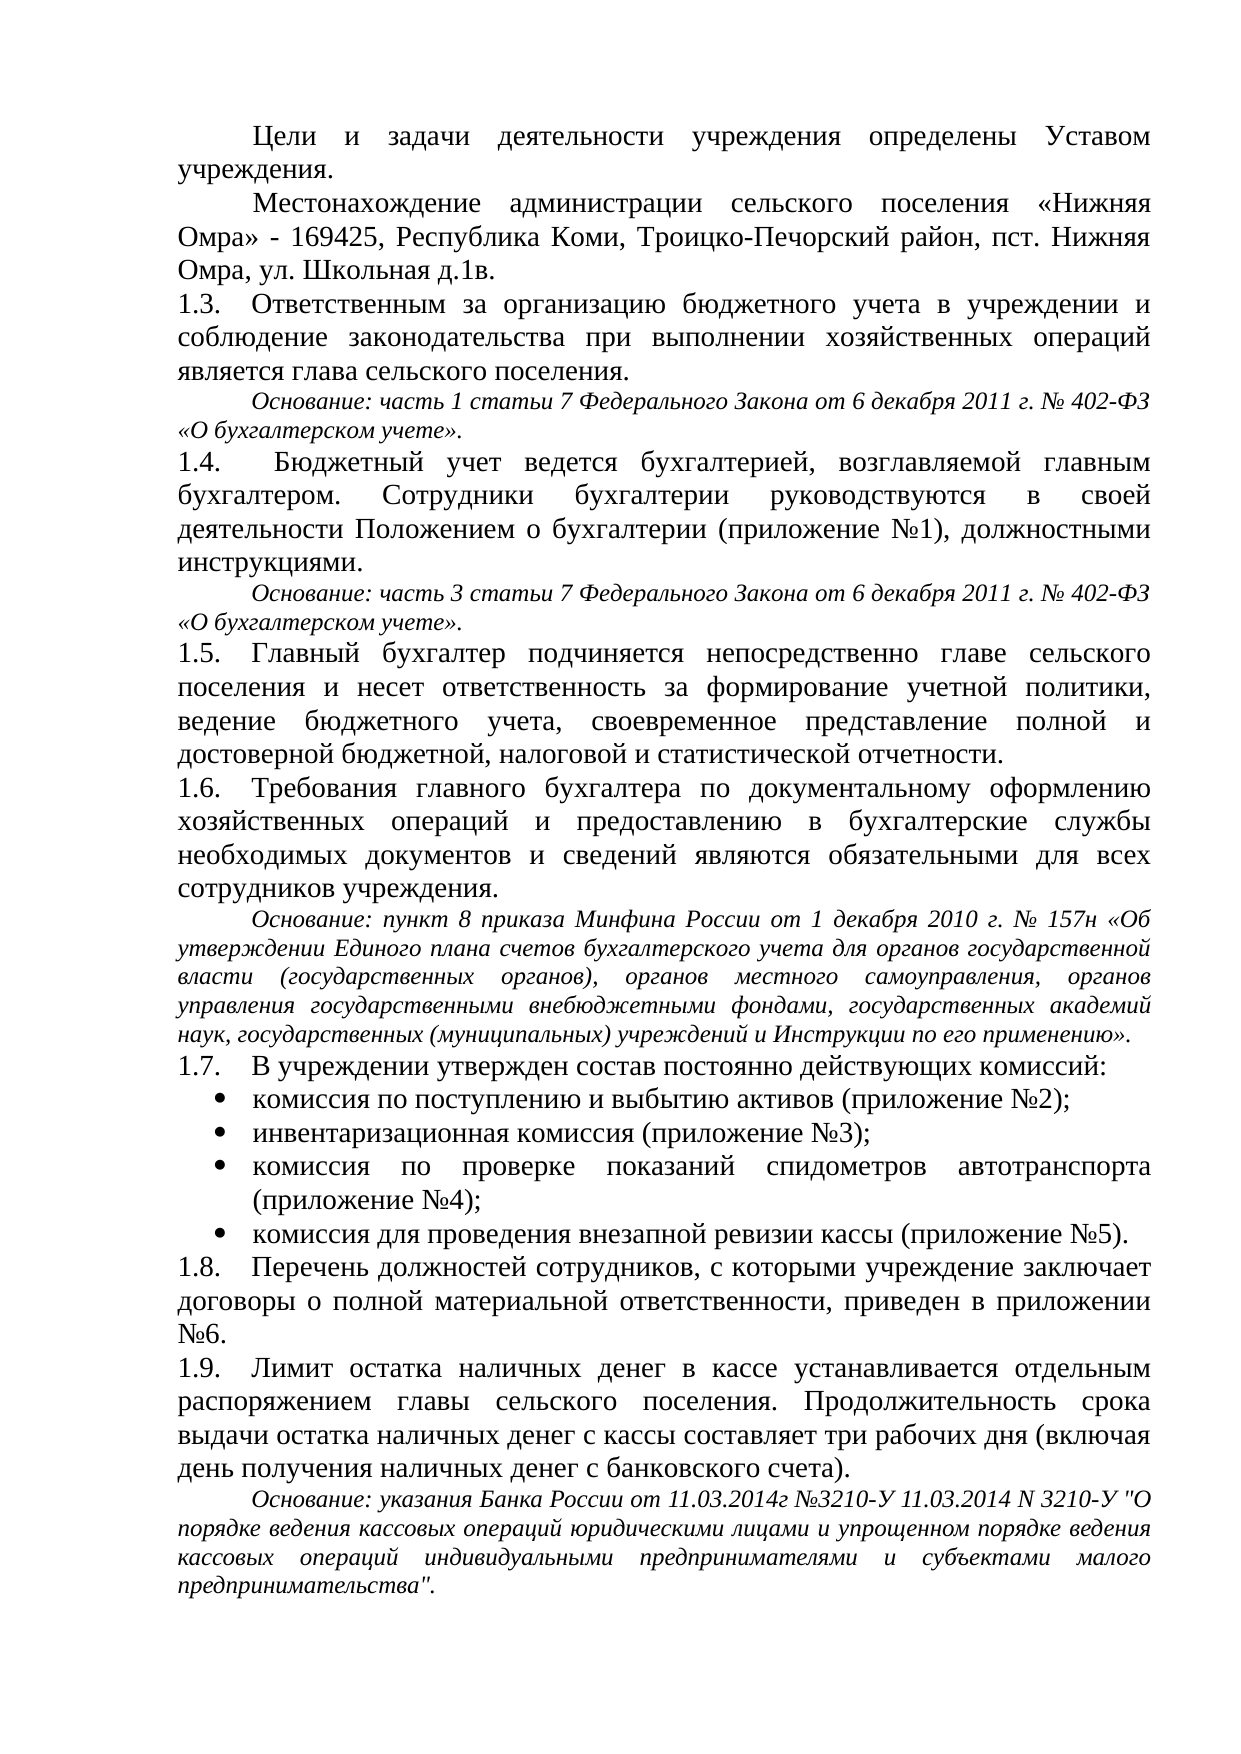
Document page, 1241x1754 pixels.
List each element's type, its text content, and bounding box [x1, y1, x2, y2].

list комиссия по поступлению и выбытию активов (приложение №2); [215, 1081, 1152, 1115]
list Основание: часть 1 статьи 7 Федерального Закона от 6 декабря 2011 г. № 402-ФЗ «О бухгалтерском учете». [177, 386, 1152, 444]
list В учреждении утвержден состав постоянно действующих комиссий: [177, 1048, 1152, 1081]
list Требования главного бухгалтера по документальному оформлению хозяйственных операций и предоставлению в бухгалтерские службы необходимых документов и сведений являются обязательными для всех сотрудников учреждения. [177, 770, 1152, 904]
list Бюджетный учет ведется бухгалтерией, возглавляемой главным бухгалтером. Сотрудники бухгалтерии руководствуются в своей деятельности Положением о бухгалтерии (приложение №1), должностными инструкциями. [177, 444, 1152, 578]
subtitle Основание: указания Банка России от 11.03.2014г №3210-У 11.03.2014 N 3210-У "О порядке ведения кассовых операций юридическими лицами и упрощенном порядке ведения кассовых операций индивидуальными предпринимателями и субъектами малого предпринимательства". [177, 1484, 1152, 1599]
list Местонахождение администрации сельского поселения «Нижняя Омра» - 169425, Республика Коми, Троицко-Печорский район, пст. Нижняя Омра, ул. Школьная д.1в. [177, 185, 1152, 286]
list Лимит остатка наличных денег в кассе устанавливается отдельным распоряжением главы сельского поселения. Продолжительность срока выдачи остатка наличных денег с кассы составляет три рабочих дня (включая день получения наличных денег с банковского счета). [177, 1350, 1152, 1484]
list Перечень должностей сотрудников, с которыми учреждение заключает договоры о полной материальной ответственности, приведен в приложении №6. [177, 1249, 1152, 1350]
list комиссия для проведения внезапной ревизии кассы (приложение №5). [215, 1216, 1152, 1249]
list Основание: пункт 8 приказа Минфина России от 1 декабря 2010 г. № 157н «Об утверждении Единого плана счетов бухгалтерского учета для органов государственной власти (государственных органов), органов местного самоуправления, органов управления государственными внебюджетными фондами, государственных академий наук, государственных (муниципальных) учреждений и Инструкции по его применению». [177, 904, 1152, 1048]
list комиссия по проверке показаний спидометров автотранспорта (приложение №4); [215, 1148, 1152, 1216]
list инвентаризационная комиссия (приложение №3); [215, 1115, 1152, 1148]
list Цели и задачи деятельности учреждения определены Уставом учреждения. [177, 118, 1152, 185]
list Основание: часть 3 статьи 7 Федерального Закона от 6 декабря 2011 г. № 402-ФЗ «О бухгалтерском учете». [177, 578, 1152, 636]
list Главный бухгалтер подчиняется непосредственно главе сельского поселения и несет ответственность за формирование учетной политики, ведение бюджетного учета, своевременное представление полной и достоверной бюджетной, налоговой и статистической отчетности. [177, 636, 1152, 770]
list Ответственным за организацию бюджетного учета в учреждении и соблюдение законодательства при выполнении хозяйственных операций является глава сельского поселения. [177, 286, 1152, 386]
